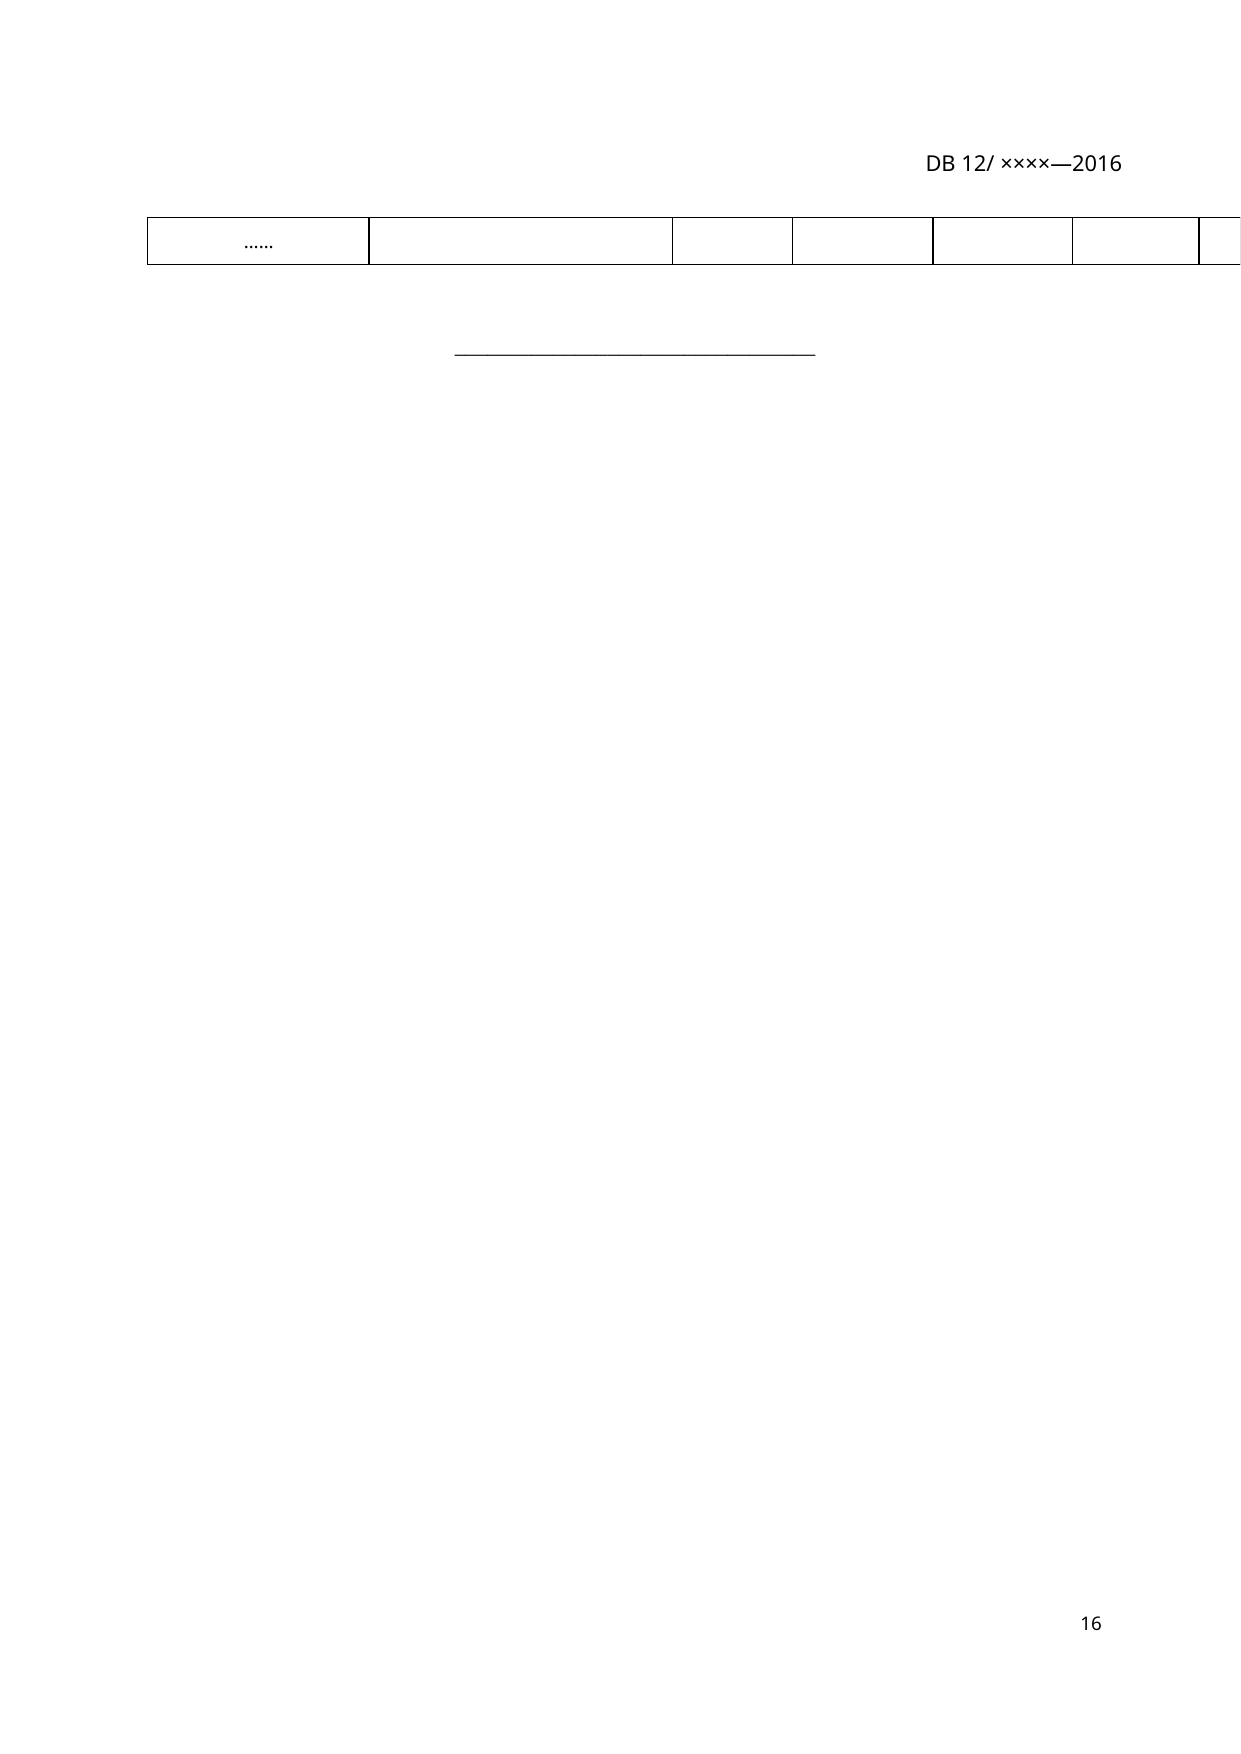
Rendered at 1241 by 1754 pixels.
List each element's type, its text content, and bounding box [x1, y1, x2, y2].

table_cell [370, 218, 672, 264]
table_cell [673, 218, 792, 264]
table_cell …… [148, 218, 368, 264]
table_cell [934, 218, 1072, 264]
text _________________________________ [148, 330, 1122, 362]
table_cell [1073, 218, 1198, 264]
table_cell [793, 218, 932, 264]
table_cell [1200, 218, 1240, 264]
